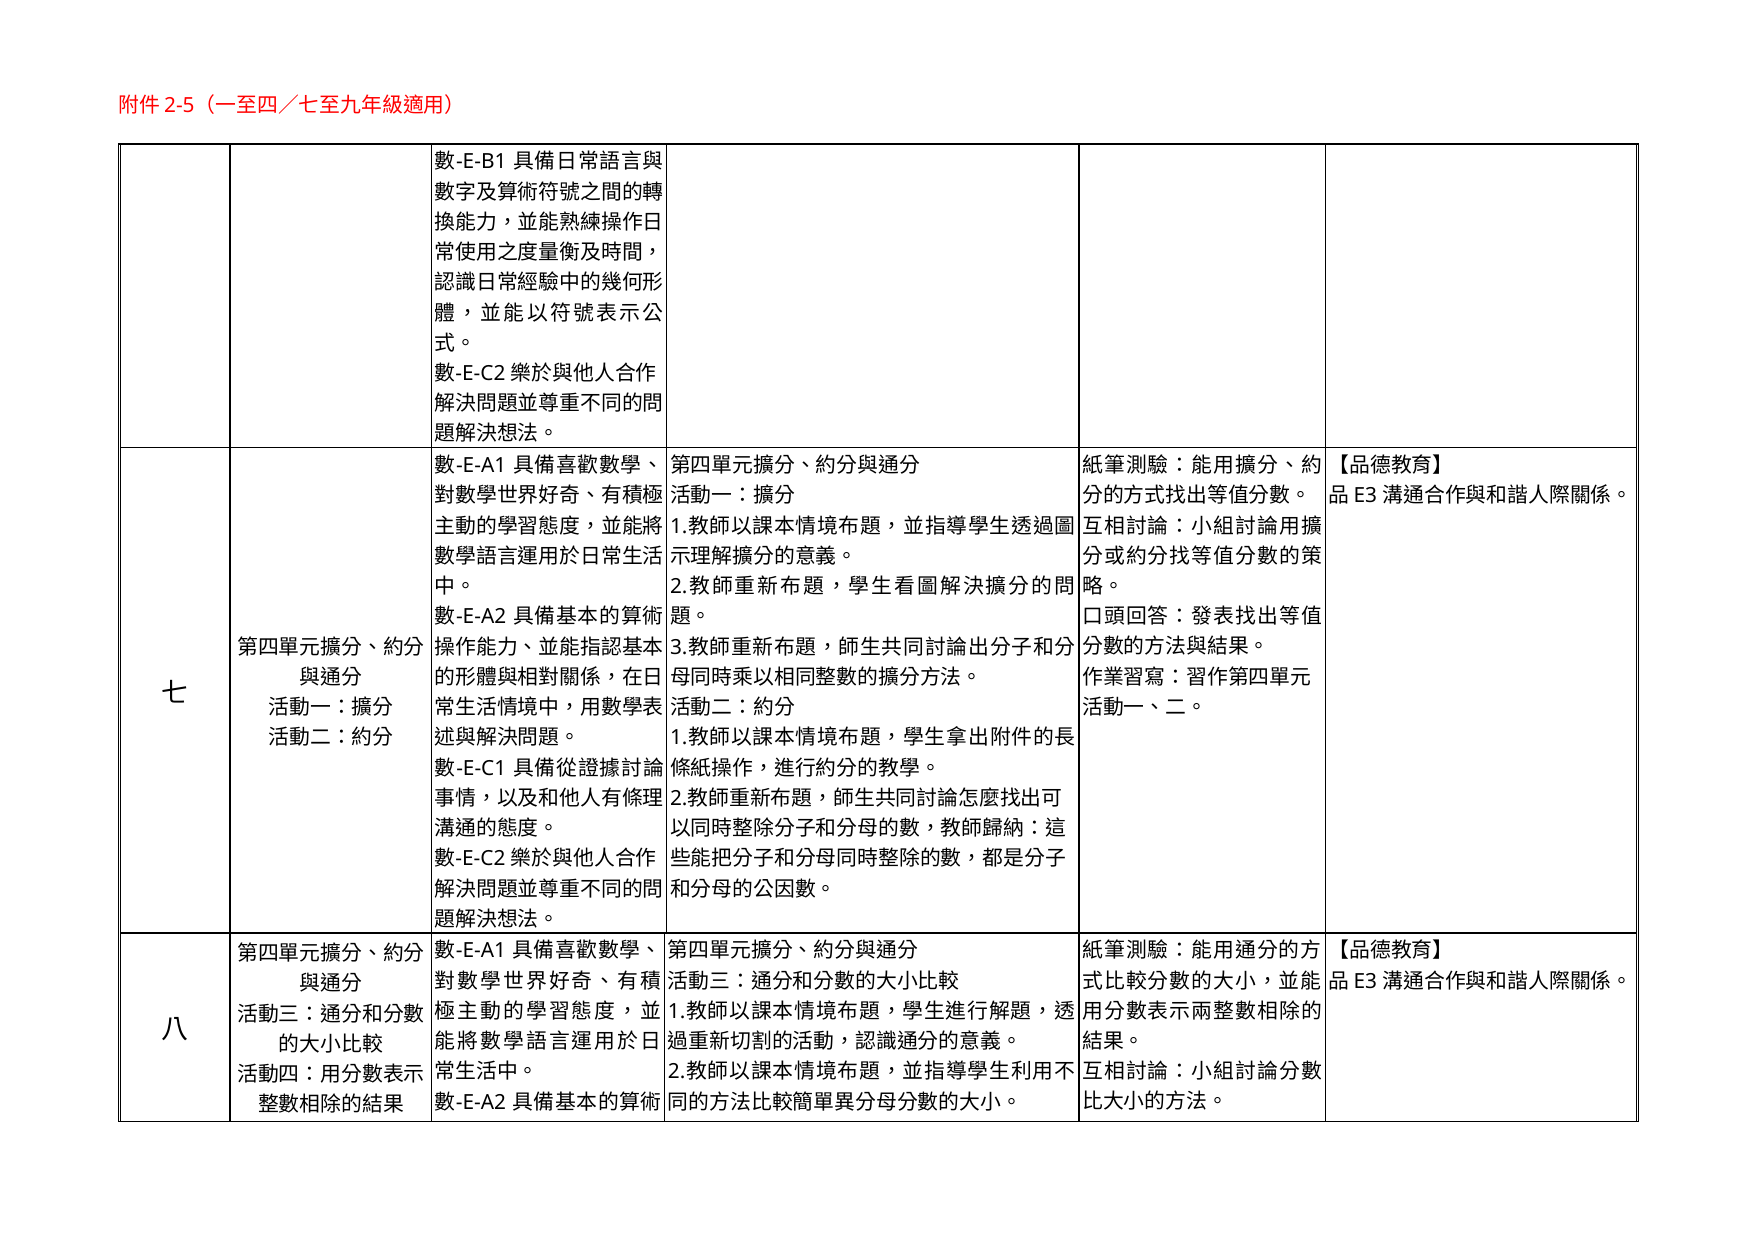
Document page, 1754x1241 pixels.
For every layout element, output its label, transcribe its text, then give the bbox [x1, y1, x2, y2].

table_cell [1080, 145, 1325, 447]
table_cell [665, 934, 1078, 1121]
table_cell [432, 145, 666, 447]
table_cell 第四單元擴分、約分與通分 活動一：擴分 1.教師以課本情境布題，並指導學生透過圖示理解擴分的意義。 2.教師重新布題，學生看圖解決擴分的問題。 3.教師重新布題，師生共同討論出分子和分母同時乘以相同整數的擴分方法。 活動二：約分 1.教師以課本情境布題，學生拿出附件的長條紙操作，進行約分的教學。 2.教師重新布題，師生共同討論怎麼找出可以同時整除分子和分母的數，教師歸納：這些能把分子和分母同時整除的數，都是分子和分母的公因數。 [667, 448, 1078, 932]
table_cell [667, 145, 1078, 447]
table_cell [231, 145, 431, 447]
table_cell 第四單元擴分、約分與通分 活動一：擴分 活動二：約分 [231, 448, 431, 932]
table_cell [1080, 934, 1325, 1121]
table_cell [1326, 934, 1636, 1121]
table_cell 六 [121, 145, 229, 447]
table_cell 【品德教育】 品E3 溝通合作與和諧人際關係。 [1326, 448, 1636, 932]
table_cell 七 [121, 448, 229, 932]
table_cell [231, 934, 431, 1121]
table_cell 紙筆測驗：能用擴分、約分的方式找出等值分數。 互相討論：小組討論用擴分或約分找等值分數的策略。 口頭回答：發表找出等值分數的方法與結果。 作業習寫：習作第四單元活動一、二。 [1080, 448, 1325, 932]
table_cell 八 [121, 934, 229, 1121]
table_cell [1326, 145, 1636, 447]
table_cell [432, 934, 664, 1121]
